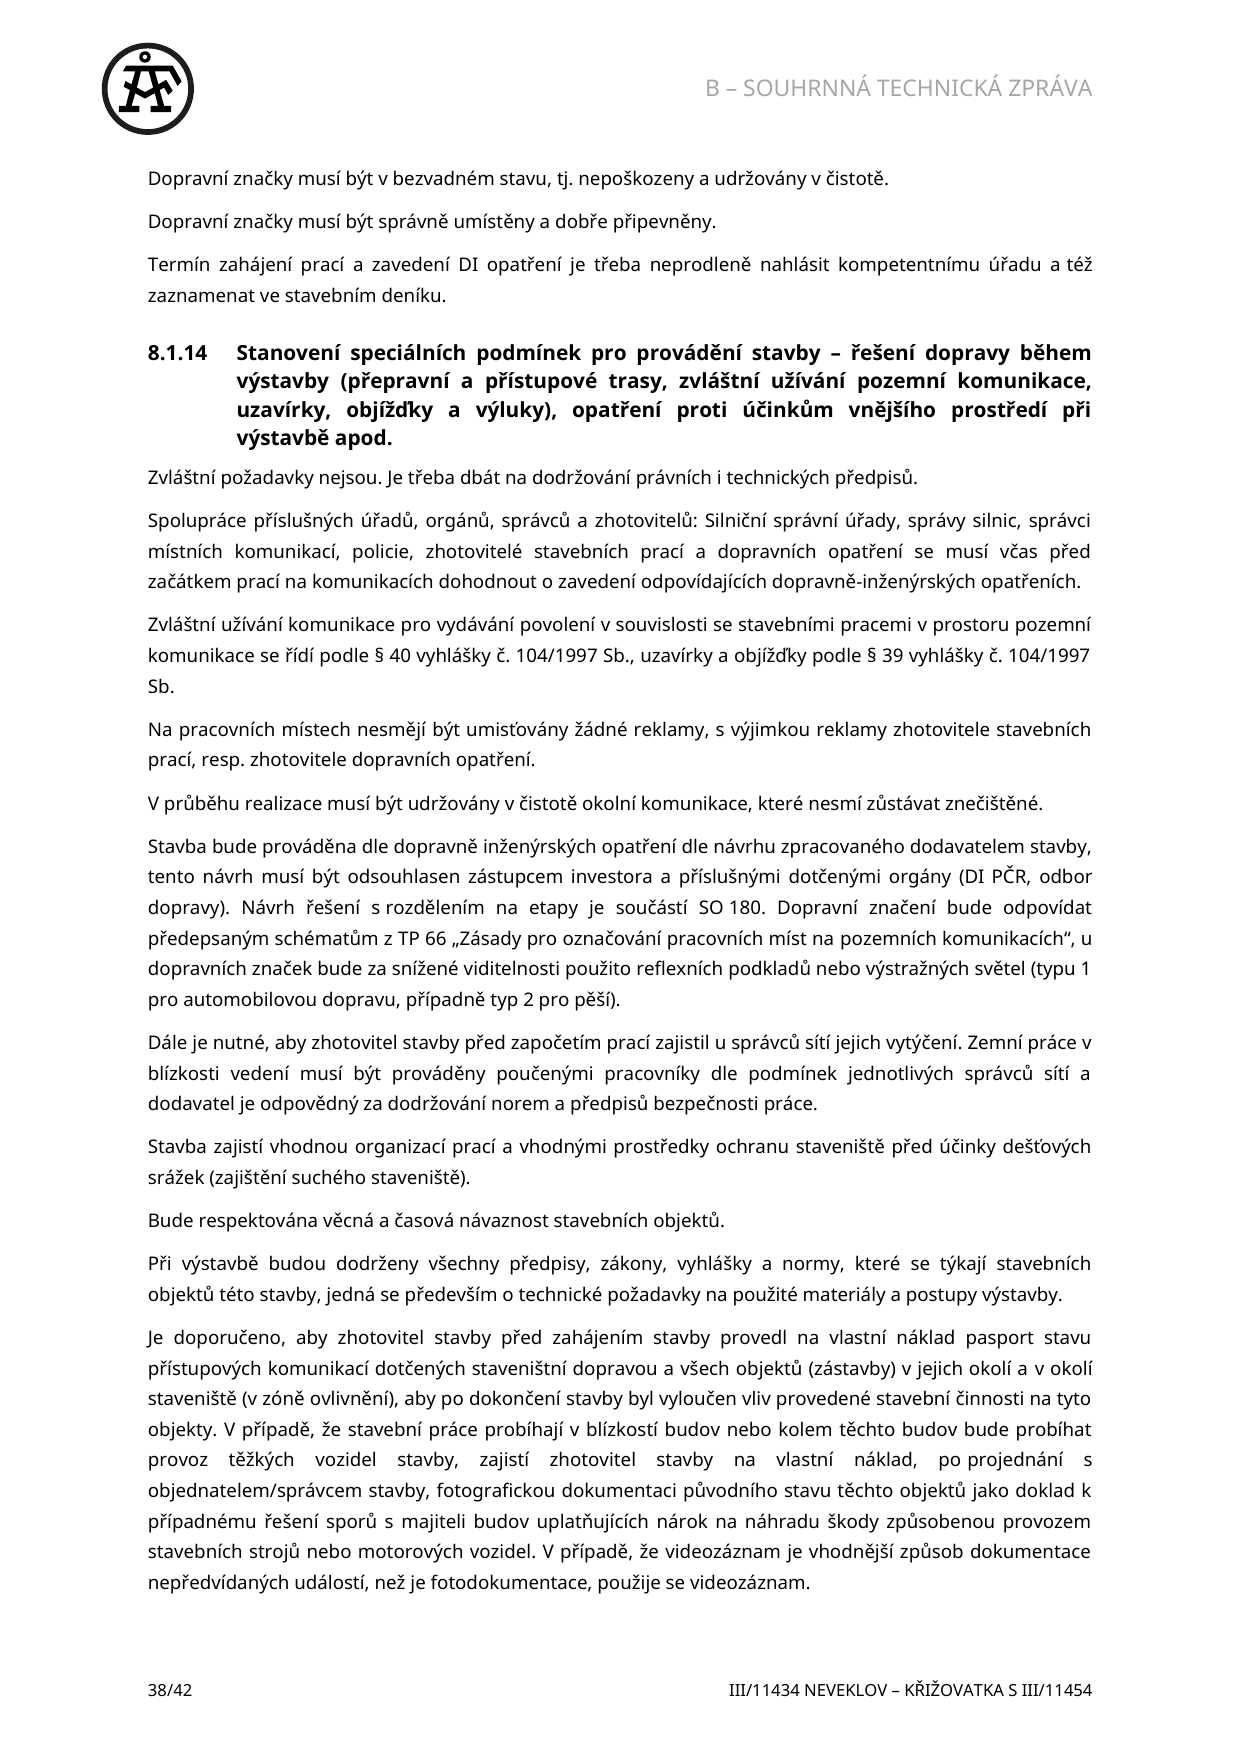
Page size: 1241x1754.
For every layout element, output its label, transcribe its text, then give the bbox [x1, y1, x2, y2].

text Bude respektována věcná a časová návaznost stavebních objektů. [148, 1207, 1092, 1233]
subtitle Stanovení speciálních podmínek pro provádění stavby – řešení dopravy během výstavby (přepravní a přístupové trasy, zvláštní užívání pozemní komunikace, uzavírky, objížďky a výluky), opatření proti účinkům vnějšího prostředí při výstavbě apod. [148, 338, 1092, 452]
text V průběhu realizace musí být udržovány v čistotě okolní komunikace, které nesmí zůstávat znečištěné. [148, 790, 1092, 815]
text Stavba zajistí vhodnou organizací prací a vhodnými prostředky ochranu staveniště před účinky dešťových srážek (zajištění suchého staveniště). [148, 1133, 1092, 1190]
text Spolupráce příslušných úřadů, orgánů, správců a zhotovitelů: Silniční správní úřady, správy silnic, správci místních komunikací, policie, zhotovitelé stavebních prací a dopravních opatření se musí včas před začátkem prací na komunikacích dohodnout o zavedení odpovídajících dopravně-inženýrských opatřeních. [148, 507, 1092, 594]
text Dopravní značky musí být v bezvadném stavu, tj. nepoškozeny a udržovány v čistotě. [148, 165, 1092, 191]
text Dále je nutné, aby zhotovitel stavby před započetím prací zajistil u správců sítí jejich vytýčení. Zemní práce v blízkosti vedení musí být prováděny poučenými pracovníky dle podmínek jednotlivých správců sítí a dodavatel je odpovědný za dodržování norem a předpisů bezpečnosti práce. [148, 1029, 1092, 1116]
text Termín zahájení prací a zavedení DI opatření je třeba neprodleně nahlásit kompetentnímu úřadu a též zaznamenat ve stavebním deníku. [148, 252, 1092, 308]
text Dopravní značky musí být správně umístěny a dobře připevněny. [148, 208, 1092, 234]
text Při výstavbě budou dodrženy všechny předpisy, zákony, vyhlášky a normy, které se týkají stavebních objektů této stavby, jedná se především o technické požadavky na použité materiály a postupy výstavby. [148, 1250, 1092, 1307]
text Je doporučeno, aby zhotovitel stavby před zahájením stavby provedl na vlastní náklad pasport stavu přístupových komunikací dotčených staveništní dopravou a všech objektů (zástavby) v jejich okolí a v okolí staveniště (v zóně ovlivnění), aby po dokončení stavby byl vyloučen vliv provedené stavební činnosti na tyto objekty. V případě, že stavební práce probíhají v blízkostí budov nebo kolem těchto budov bude probíhat provoz těžkých vozidel stavby, zajistí zhotovitel stavby na vlastní náklad, po projednání s objednatelem/správcem stavby, fotografickou dokumentaci původního stavu těchto objektů jako doklad k případnému řešení sporů s majiteli budov uplatňujících nárok na náhradu škody způsobenou provozem stavebních strojů nebo motorových vozidel. V případě, že videozáznam je vhodnější způsob dokumentace nepředvídaných událostí, než je fotodokumentace, použije se videozáznam. [148, 1324, 1092, 1595]
text Zvláštní požadavky nejsou. Je třeba dbát na dodržování právních i technických předpisů. [148, 464, 1092, 490]
text Na pracovních místech nesmějí být umisťovány žádné reklamy, s výjimkou reklamy zhotovitele stavebních prací, resp. zhotovitele dopravních opatření. [148, 716, 1092, 772]
text Zvláštní užívání komunikace pro vydávání povolení v souvislosti se stavebními pracemi v prostoru pozemní komunikace se řídí podle § 40 vyhlášky č. 104/1997 Sb., uzavírky a objížďky podle § 39 vyhlášky č. 104/1997 Sb. [148, 612, 1092, 698]
text Stavba bude prováděna dle dopravně inženýrských opatření dle návrhu zpracovaného dodavatelem stavby, tento návrh musí být odsouhlasen zástupcem investora a příslušnými dotčenými orgány (DI PČR, odbor dopravy). Návrh řešení s rozdělením na etapy je součástí SO 180. Dopravní značení bude odpovídat předepsaným schématům z TP 66 „Zásady pro označování pracovních míst na pozemních komunikacích“, u dopravních značek bude za snížené viditelnosti použito reflexních podkladů nebo výstražných světel (typu 1 pro automobilovou dopravu, případně typ 2 pro pěší). [148, 833, 1092, 1012]
